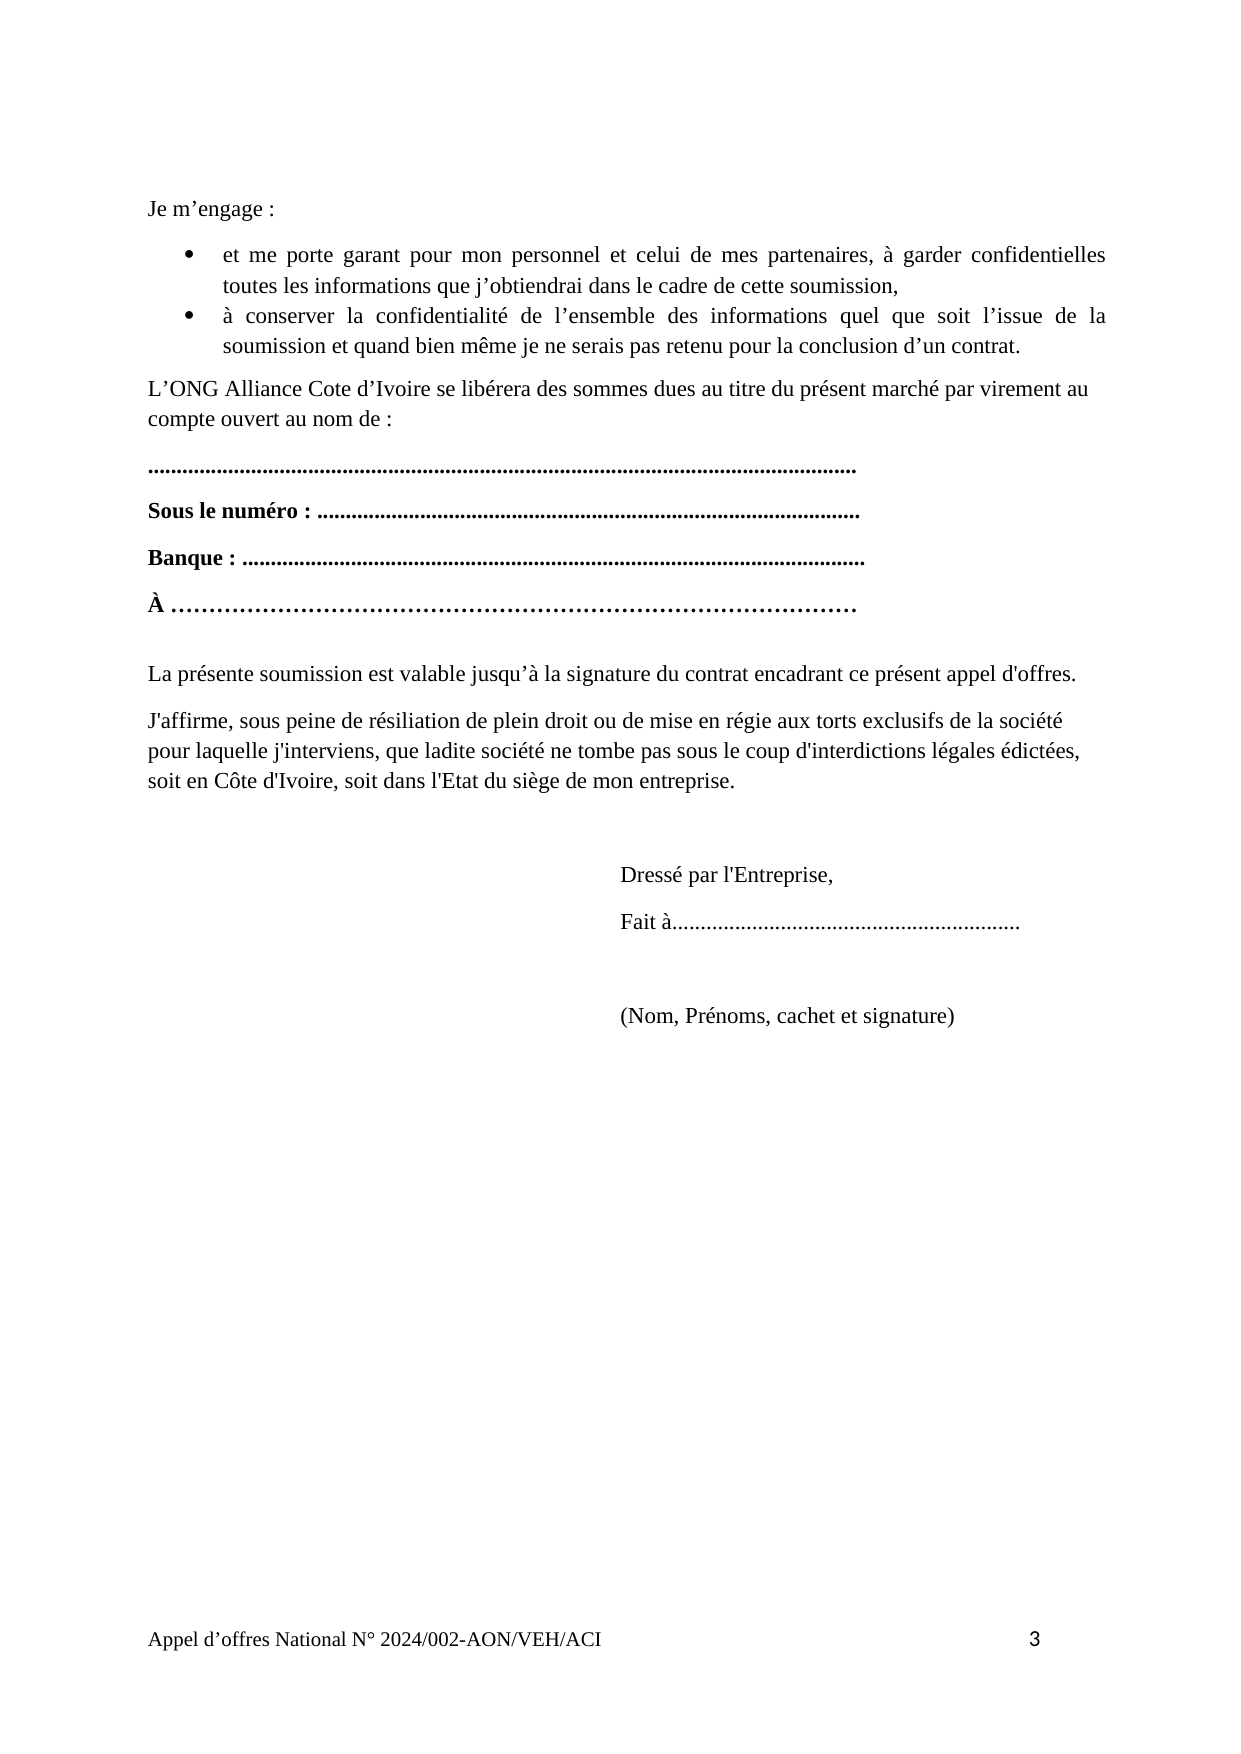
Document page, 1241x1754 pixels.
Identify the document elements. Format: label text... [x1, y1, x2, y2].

text La présente soumission est valable jusqu’à la signature du contrat encadrant ce présent appel d'offres. [148, 660, 1107, 686]
text Je m’engage : [148, 194, 1107, 221]
text Banque : ............................................................................................................. [148, 544, 1107, 570]
text À ……………………………………………………………………………… [148, 591, 1107, 617]
text (Nom, Prénoms, cachet et signature) [620, 1002, 1107, 1028]
text Dressé par l'Entreprise, [620, 861, 1107, 887]
list à conserver la confidentialité de l’ensemble des informations quel que soit l’issue de la soumission et quand bien même je ne serais pas retenu pour la conclusion d’un contrat. [185, 302, 1107, 358]
text Sous le numéro : ............................................................................................... [148, 497, 1107, 523]
list et me porte garant pour mon personnel et celui de mes partenaires, à garder confidentielles toutes les informations que j’obtiendrai dans le cadre de cette soumission, [185, 241, 1107, 298]
text Fait à............................................................. [620, 908, 1107, 934]
text J'affirme, sous peine de résiliation de plein droit ou de mise en régie aux torts exclusifs de la société pour laquelle j'interviens, que ladite société ne tombe pas sous le coup d'interdictions légales édictées, soit en Côte d'Ivoire, soit dans l'Etat du siège de mon entreprise. [148, 707, 1107, 794]
text L’ONG Alliance Cote d’Ivoire se libérera des sommes dues au titre du présent marché par virement au compte ouvert au nom de : [148, 375, 1107, 431]
text ............................................................................................................................ [148, 452, 1107, 478]
